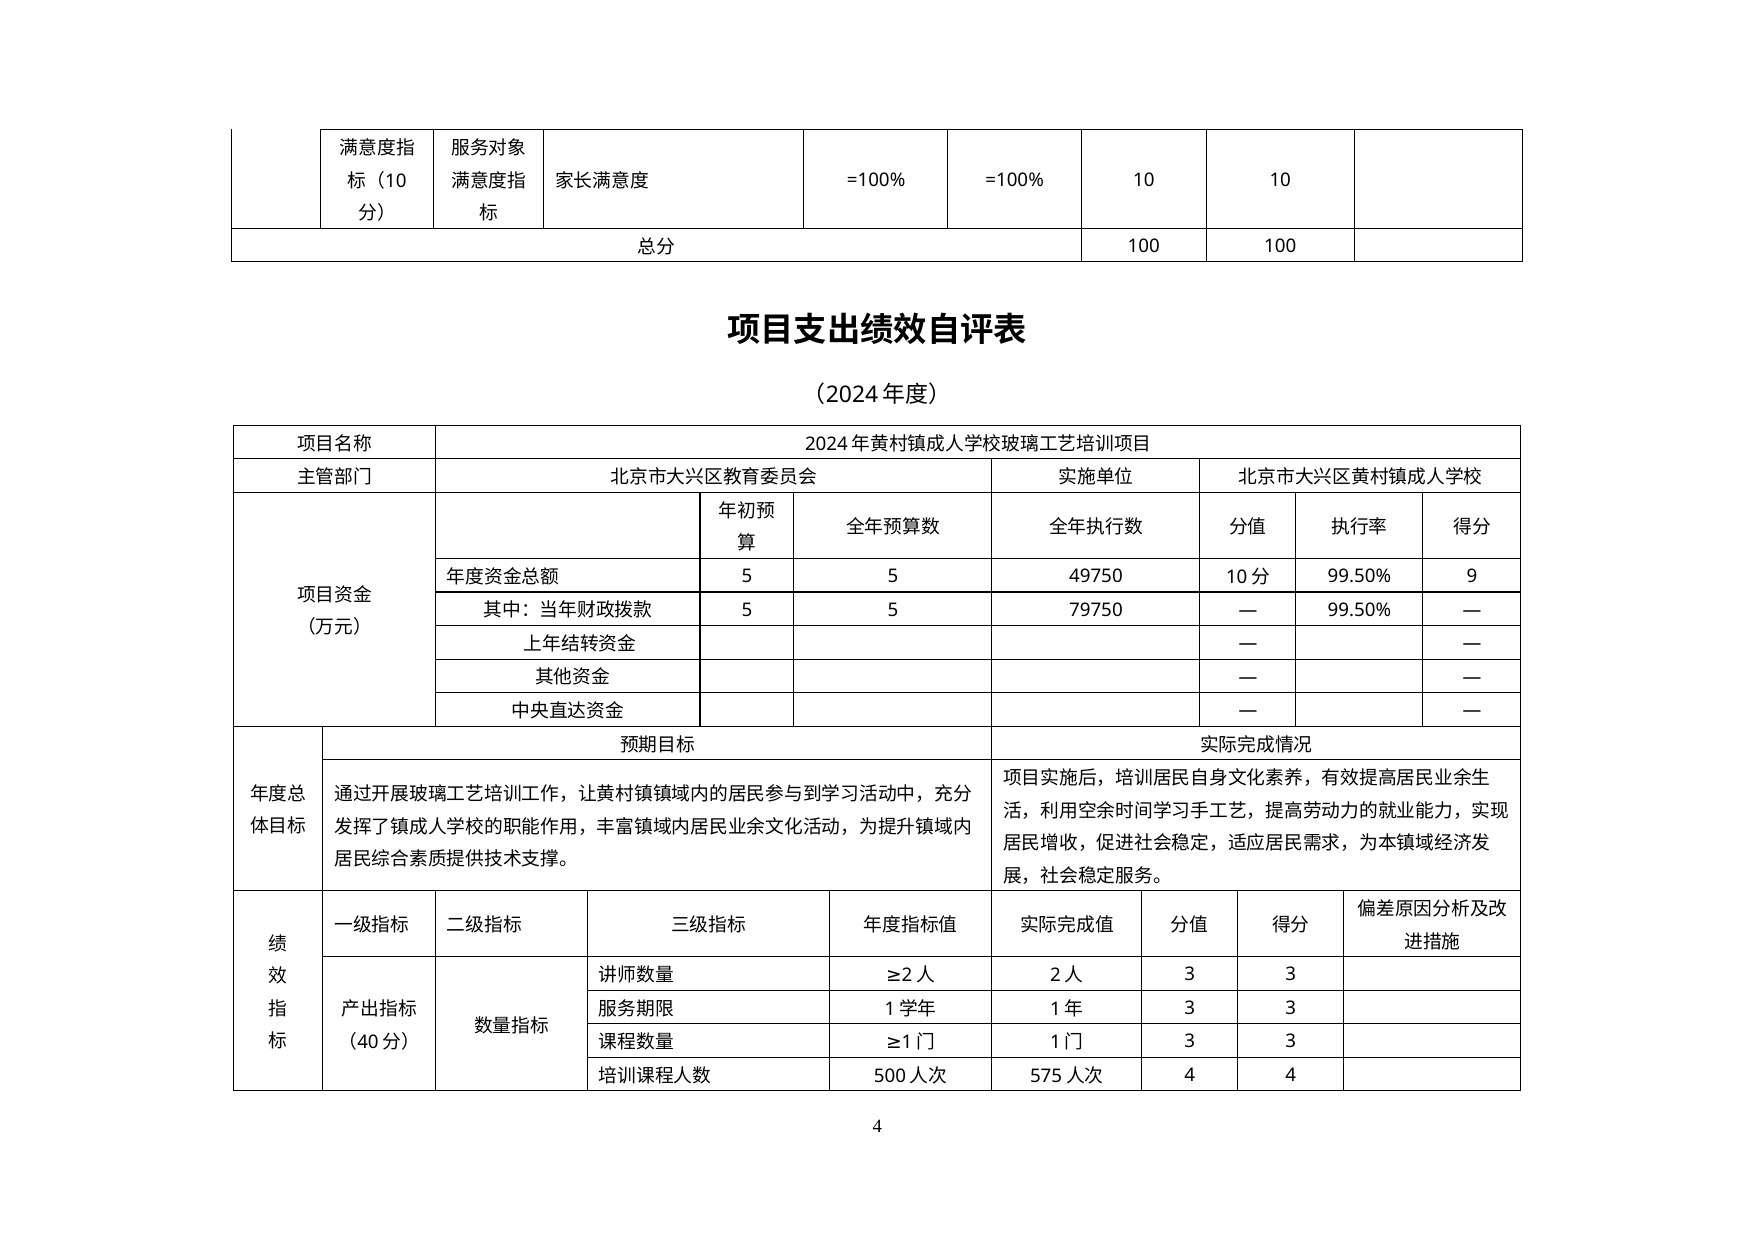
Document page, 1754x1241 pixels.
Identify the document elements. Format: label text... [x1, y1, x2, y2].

table_cell [794, 660, 991, 692]
table_cell 课程数量 [588, 1024, 829, 1057]
table_cell [436, 493, 699, 558]
table_cell 其他资金 [436, 660, 699, 692]
table_cell [794, 626, 991, 658]
table_cell （2024年度） [233, 360, 1521, 425]
table_cell — [1200, 660, 1295, 692]
table_cell 实际完成情况 [992, 727, 1520, 759]
table_cell 100 [1207, 229, 1354, 261]
table_cell 10 [1207, 130, 1354, 228]
table_cell 10 [1082, 130, 1206, 228]
table_cell [1355, 130, 1522, 228]
table_cell 产出指标（40分） [323, 957, 435, 1090]
table_cell — [1200, 593, 1295, 625]
table_cell 实际完成值 [992, 891, 1141, 956]
table_cell [992, 626, 1199, 658]
table_cell 3 [1142, 957, 1237, 990]
table_cell [701, 693, 793, 726]
table_cell 数量指标 [436, 957, 587, 1090]
table_cell 一级指标 [323, 891, 435, 956]
table_cell 讲师数量 [588, 957, 829, 990]
table_cell [992, 660, 1199, 692]
table_cell 100 [1082, 229, 1206, 261]
table_cell 年度总体目标 [234, 727, 322, 890]
table_cell 500人次 [830, 1058, 991, 1090]
table_cell 年度指标值 [830, 891, 991, 956]
table_cell [1296, 626, 1422, 658]
table_cell 项目实施后，培训居民自身文化素养，有效提高居民业余生活，利用空余时间学习手工艺，提高劳动力的就业能力，实现居民增收，促进社会稳定，适应居民需求，为本镇域经济发展，社会稳定服务。 [992, 760, 1520, 890]
table_cell 5 [794, 559, 991, 591]
table_cell 79750 [992, 593, 1199, 625]
table_cell =100% [804, 130, 947, 228]
table_cell [1344, 957, 1520, 990]
table_header 项目支出绩效自评表 [233, 295, 1521, 360]
table_cell ≥1门 [830, 1024, 991, 1057]
table_cell 总分 [232, 229, 1081, 261]
table_cell 1门 [992, 1024, 1141, 1057]
table_cell =100% [948, 130, 1081, 228]
table_cell 主管部门 [234, 459, 435, 492]
table_cell 9 [1423, 559, 1520, 591]
table_cell 项目名称 [234, 426, 435, 458]
table_cell 3 [1238, 1024, 1343, 1057]
table_cell — [1423, 693, 1520, 726]
table_cell 培训课程人数 [588, 1058, 829, 1090]
table_cell 得分 [1423, 493, 1520, 558]
table_cell 得分 [1238, 891, 1343, 956]
table_cell 5 [701, 559, 793, 591]
table_cell 年初预算 [701, 493, 793, 558]
table_cell 项目资金 （万元） [234, 493, 435, 726]
table_cell 5 [794, 593, 991, 625]
table_cell 全年预算数 [794, 493, 991, 558]
table_cell 3 [1142, 1024, 1237, 1057]
table_cell ≥2人 [830, 957, 991, 990]
table_cell [701, 660, 793, 692]
table_cell 99.50% [1296, 593, 1422, 625]
table_cell 偏差原因分析及改进措施 [1344, 891, 1520, 956]
table_cell 2人 [992, 957, 1141, 990]
table_cell 服务对象满意度指标 [434, 130, 543, 228]
table_cell 北京市大兴区黄村镇成人学校 [1200, 459, 1520, 492]
table_cell 5 [701, 593, 793, 625]
table_cell 实施单位 [992, 459, 1199, 492]
table_cell 4 [1142, 1058, 1237, 1090]
table_cell 1学年 [830, 991, 991, 1023]
table_cell 通过开展玻璃工艺培训工作，让黄村镇镇域内的居民参与到学习活动中，充分发挥了镇成人学校的职能作用，丰富镇域内居民业余文化活动，为提升镇域内居民综合素质提供技术支撑。 [323, 760, 991, 890]
table_cell 中央直达资金 [436, 693, 699, 726]
table_cell — [1423, 593, 1520, 625]
table_cell 上年结转资金 [436, 626, 699, 658]
table_cell [1296, 660, 1422, 692]
table_cell [701, 626, 793, 658]
table_cell — [1200, 626, 1295, 658]
table_cell 10分 [1200, 559, 1295, 591]
table_cell 执行率 [1296, 493, 1422, 558]
table_cell 575人次 [992, 1058, 1141, 1090]
table_cell [1344, 991, 1520, 1023]
table_cell 3 [1238, 991, 1343, 1023]
table_cell 全年执行数 [992, 493, 1199, 558]
table_cell 三级指标 [588, 891, 829, 956]
table_cell 家长满意度 [544, 130, 803, 228]
table_cell 其中：当年财政拨款 [436, 593, 699, 625]
table_cell 3 [1142, 991, 1237, 1023]
table_cell 年度资金总额 [436, 559, 699, 591]
table_cell [1296, 693, 1422, 726]
table_cell 二级指标 [436, 891, 587, 956]
table_cell 分值 [1142, 891, 1237, 956]
table_cell [1355, 229, 1522, 261]
table_cell 49750 [992, 559, 1199, 591]
table_cell 服务期限 [588, 991, 829, 1023]
table_cell 3 [1238, 957, 1343, 990]
table_cell 满意度指标（10分） [321, 130, 433, 228]
table_cell 2024年黄村镇成人学校玻璃工艺培训项目 [436, 426, 1520, 458]
table_cell 绩 效 指 标 [234, 891, 322, 1090]
table_cell — [1423, 626, 1520, 658]
table_cell 预期目标 [323, 727, 991, 759]
table_cell 99.50% [1296, 559, 1422, 591]
table_cell [1344, 1058, 1520, 1090]
table_cell 北京市大兴区教育委员会 [436, 459, 991, 492]
table_cell 4 [1238, 1058, 1343, 1090]
table_cell 1年 [992, 991, 1141, 1023]
table_cell [794, 693, 991, 726]
table_cell [992, 693, 1199, 726]
table_cell — [1423, 660, 1520, 692]
table_cell 分值 [1200, 493, 1295, 558]
table_cell [1344, 1024, 1520, 1057]
table_cell — [1200, 693, 1295, 726]
